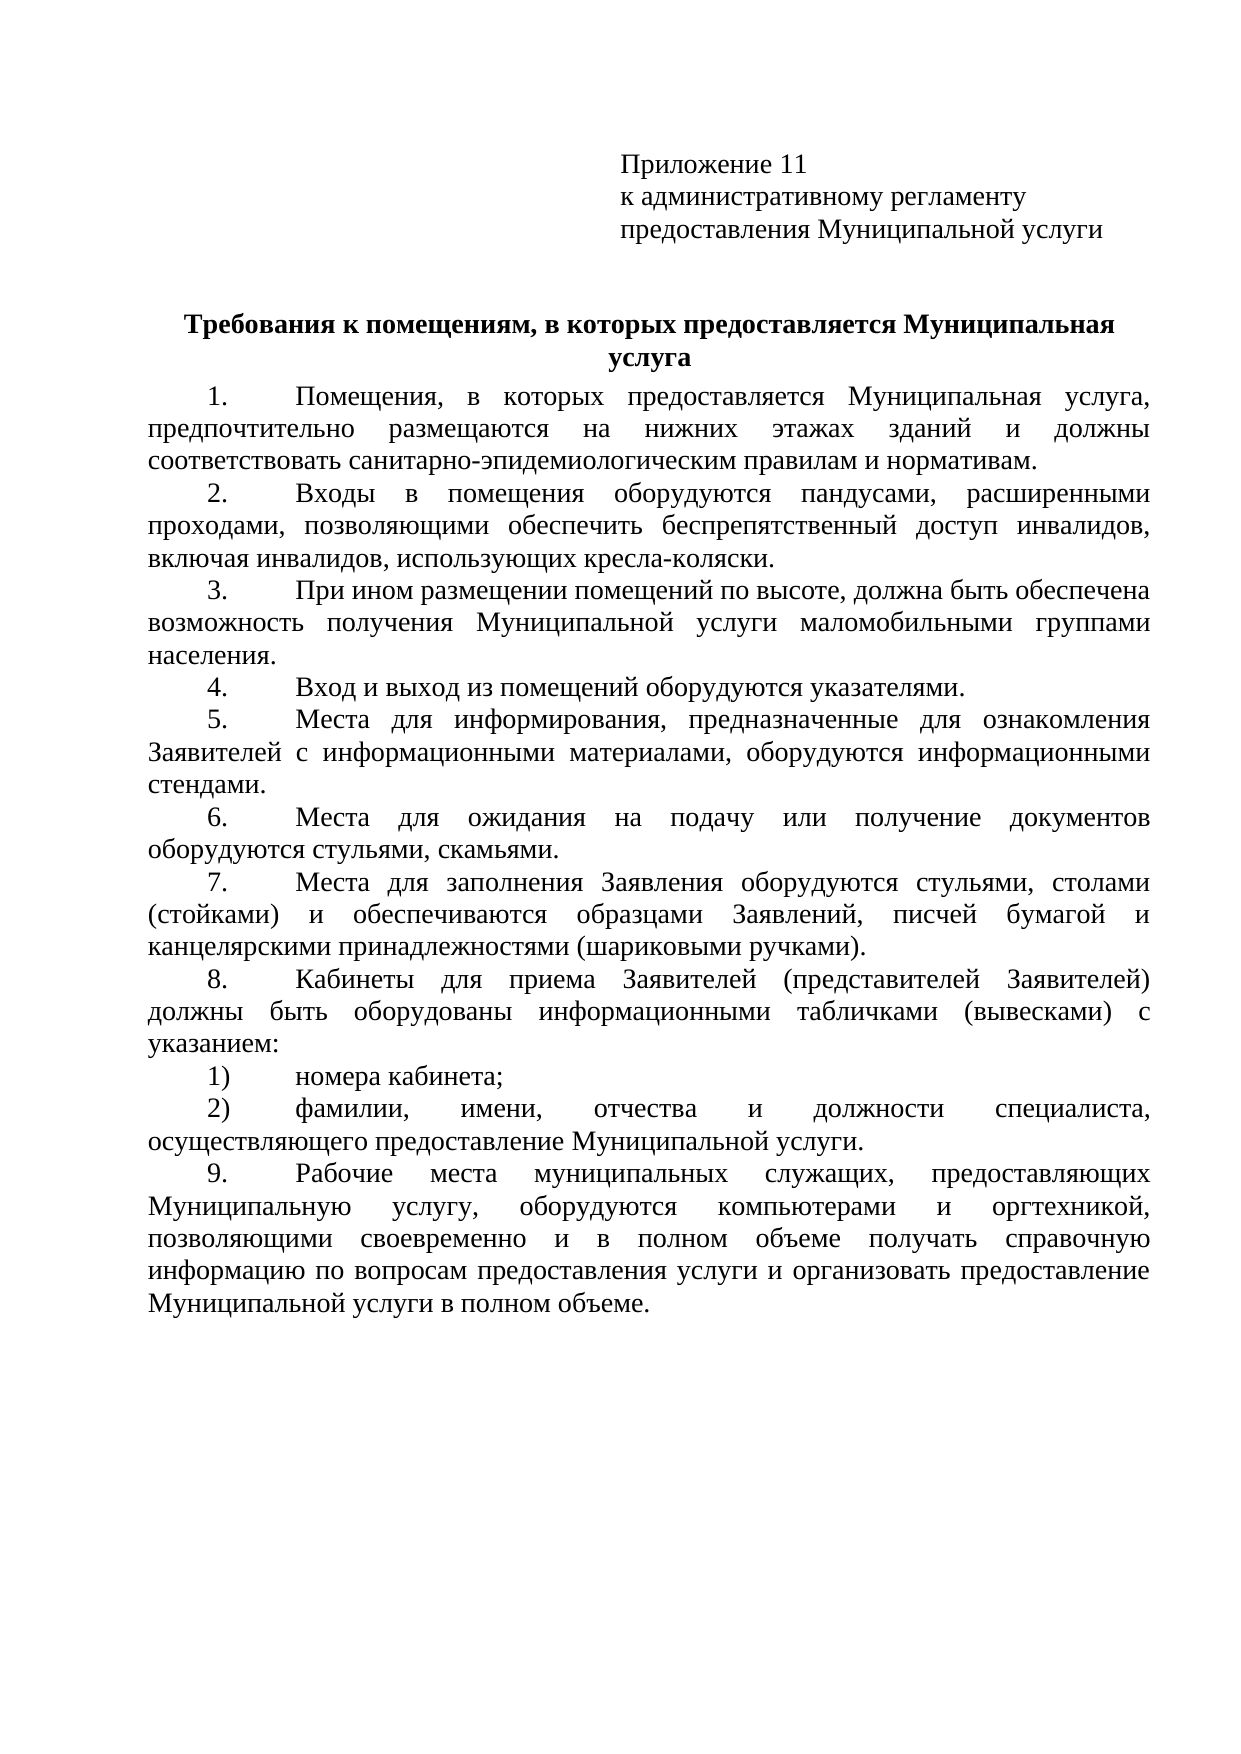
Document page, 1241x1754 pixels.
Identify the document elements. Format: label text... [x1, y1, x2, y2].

list номера кабинета; [148, 1059, 1152, 1091]
text Места для информирования, предназначенные для ознакомления Заявителей с информационными материалами, оборудуются информационными стендами. [148, 703, 1152, 800]
text к административному регламенту предоставления Муниципальной услуги [620, 179, 1152, 244]
list фамилии, имени, отчества и должности специалиста, осуществляющего предоставление Муниципальной услуги. [148, 1091, 1152, 1156]
text Входы в помещения оборудуются пандусами, расширенными проходами, позволяющими обеспечить беспрепятственный доступ инвалидов, включая инвалидов, использующих кресла-коляски. [148, 476, 1152, 573]
text При ином размещении помещений по высоте, должна быть обеспечена возможность получения Муниципальной услуги маломобильными группами населения. [148, 573, 1152, 670]
text Рабочие места муниципальных служащих, предоставляющих Муниципальную услугу, оборудуются компьютерами и оргтехникой, позволяющими своевременно и в полном объеме получать справочную информацию по вопросам предоставления услуги и организовать предоставление Муниципальной услуги в полном объеме. [148, 1156, 1152, 1318]
text Места для ожидания на подачу или получение документов оборудуются стульями, скамьями. [148, 800, 1152, 864]
text Вход и выход из помещений оборудуются указателями. [148, 670, 1152, 703]
subtitle Требования к помещениям, в которых предоставляется Муниципальная услуга [148, 308, 1152, 372]
text Кабинеты для приема Заявителей (представителей Заявителей) должны быть оборудованы информационными табличками (вывесками) с указанием: [148, 962, 1152, 1059]
text Места для заполнения Заявления оборудуются стульями, столами (стойками) и обеспечиваются образцами Заявлений, писчей бумагой и канцелярскими принадлежностями (шариковыми ручками). [148, 864, 1152, 962]
text Приложение 11 [620, 147, 1152, 179]
list Помещения, в которых предоставляется Муниципальная услуга, предпочтительно размещаются на нижних этажах зданий и должны соответствовать санитарно-эпидемиологическим правилам и нормативам. [148, 379, 1152, 476]
